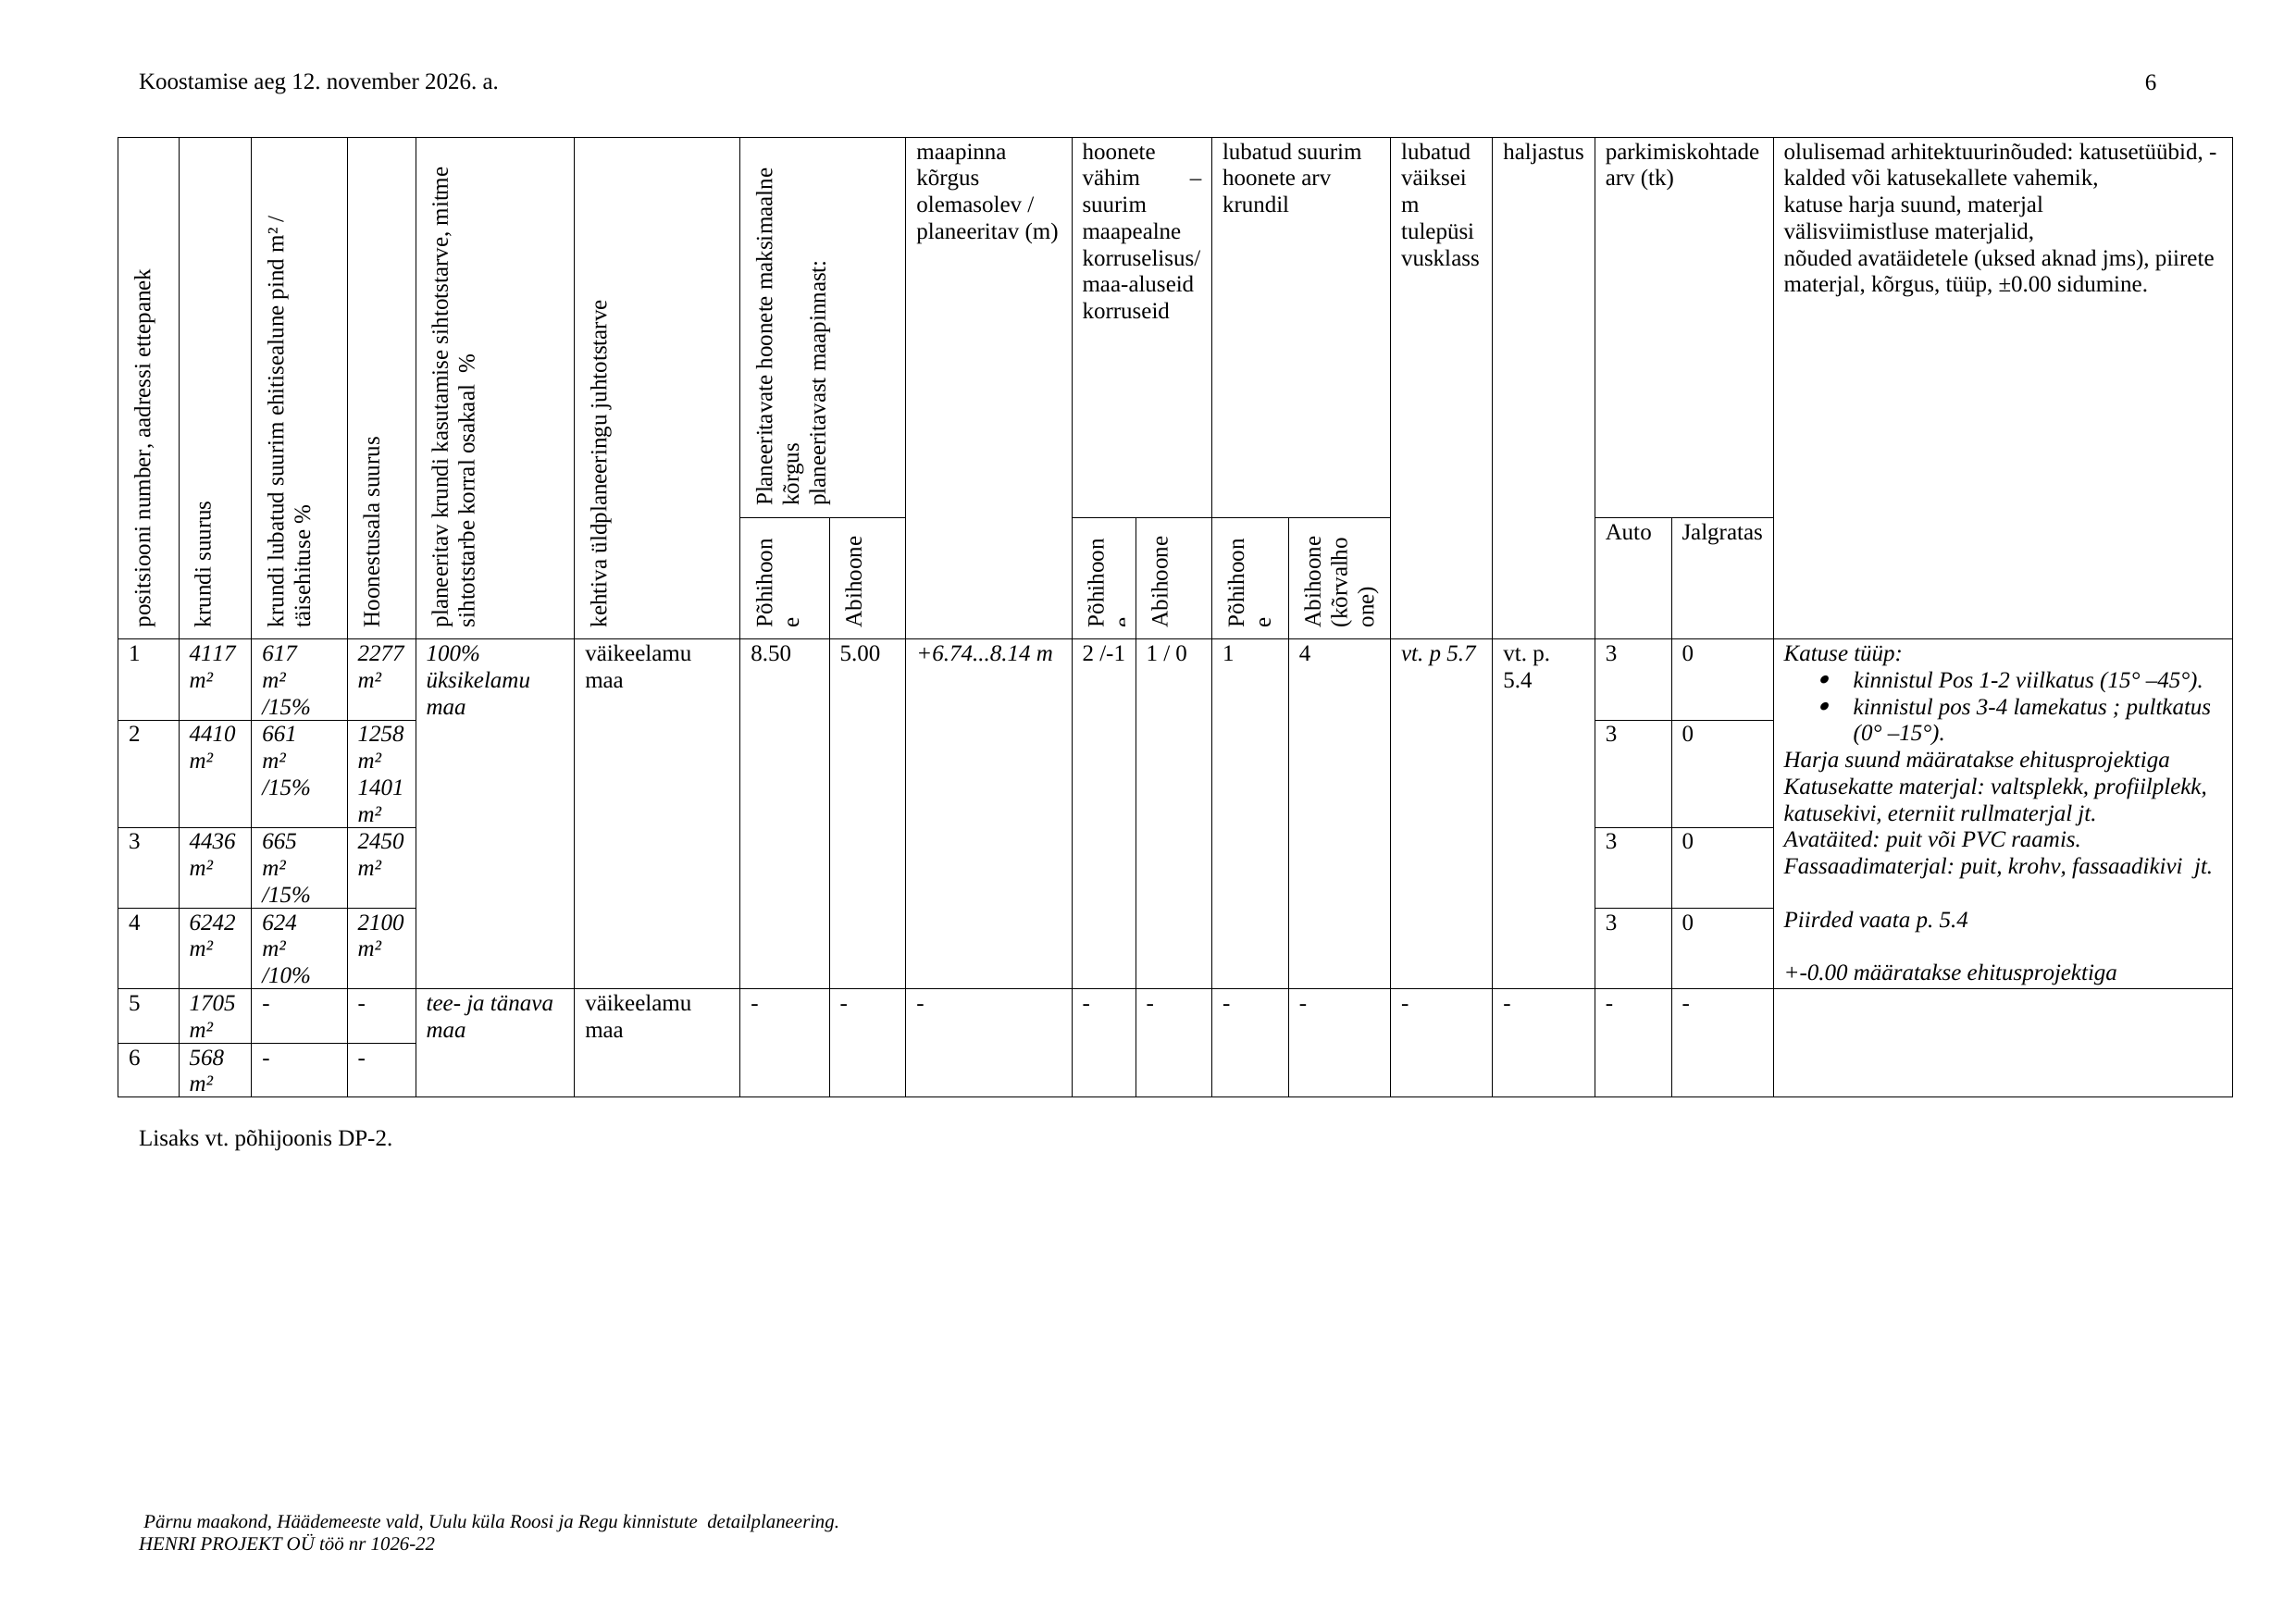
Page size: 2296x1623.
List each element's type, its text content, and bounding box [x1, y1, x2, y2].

table_header planeeritav krundi kasutamise sihtotstarve, mitme sihtotstarbe korral osakaal % [416, 138, 574, 638]
table_cell Auto [1595, 518, 1671, 638]
table_cell - [740, 989, 829, 1096]
table_cell Põhihoone [1073, 518, 1136, 638]
text Lisaks vt. põhijoonis DP-2. [139, 1124, 2156, 1151]
table_cell väikeelamu maa [575, 989, 739, 1096]
table_cell 4 [118, 909, 179, 988]
table_cell - [1289, 989, 1390, 1096]
table_cell Põhihoone [740, 518, 829, 638]
table_cell 2450m² [348, 828, 416, 908]
table_cell - [348, 989, 416, 1043]
table_cell Abihoone [1136, 518, 1211, 638]
table_cell - [252, 1044, 347, 1096]
table_cell - [1073, 989, 1136, 1096]
table_cell 5.00 [830, 639, 905, 988]
table_cell 3 [118, 828, 179, 908]
table_header krundi suurus [180, 138, 251, 638]
table_cell - [1595, 989, 1671, 1096]
table_cell 1 / 0 [1136, 639, 1211, 988]
table_cell 661 m² /15% [252, 721, 347, 826]
table_cell 4436 m² [180, 828, 251, 908]
table_header olulisemad arhitektuurinõuded: katusetüübid, -kalded või katusekallete vahemik, katuse harja suund, materjal välisviimistluse materjalid, nõuded avatäidetele (uksed aknad jms), piirete materjal, kõrgus, tüüp, ±0.00 sidumine. [1774, 138, 2232, 638]
table_cell vt. p. 5.4 [1493, 639, 1595, 988]
table_cell 4410 m² [180, 721, 251, 826]
table_header haljastus [1493, 138, 1595, 638]
table_header Planeeritavate hoonete maksimaalne kõrgus planeeritavast maapinnast: [740, 138, 905, 517]
table_cell - [252, 989, 347, 1043]
table_cell 3 [1595, 721, 1671, 826]
table_header lubatud suurim hoonete arv krundil [1212, 138, 1390, 517]
table_cell 0 [1672, 909, 1773, 988]
table_cell Jalgratas [1672, 518, 1773, 638]
table_cell 568 m² [180, 1044, 251, 1096]
table_header Hoonestusala suurus [348, 138, 416, 638]
table_cell 5 [118, 989, 179, 1043]
table_cell 3 [1595, 909, 1671, 988]
table_cell 6 [118, 1044, 179, 1096]
table_cell - [830, 989, 905, 1096]
table_cell 2 /-1 [1073, 639, 1136, 988]
table_cell - [1493, 989, 1595, 1096]
table_cell 8.50 [740, 639, 829, 988]
table_cell 624 m² /10% [252, 909, 347, 988]
table_cell tee- ja tänava maa [416, 989, 574, 1096]
table_header lubatud väikseim tulepüsivusklass [1391, 138, 1492, 638]
table_cell 1258m² 1401m² [348, 721, 416, 826]
table_header krundi lubatud suurim ehitisealune pind m² / täisehituse % [252, 138, 347, 638]
table_cell 1705 m² [180, 989, 251, 1043]
table_cell 0 [1672, 639, 1773, 719]
table_cell 2100m² [348, 909, 416, 988]
table_cell Katuse tüüp: kinnistul Pos 1-2 viilkatus (15° –45°). kinnistul pos 3-4 lamekatus ; pultkatus (0° –15°). Harja suund määratakse ehitusprojektiga Katusekatte materjal: valtsplekk, profiilplekk, katusekivi, eterniit rullmaterjal jt. Avatäited: puit või PVC raamis. Fassaadimaterjal: puit, krohv, fassaadikivi jt. Piirded vaata p. 5.4 +-0.00 määratakse ehitusprojektiga [1774, 639, 2232, 988]
table_cell - [348, 1044, 416, 1096]
table_cell - [1136, 989, 1211, 1096]
table_cell 2 [118, 721, 179, 826]
table_cell - [1212, 989, 1288, 1096]
table_cell 3 [1595, 639, 1671, 719]
table_cell 1 [118, 639, 179, 719]
table_cell - [906, 989, 1072, 1096]
table_cell Põhihoone [1212, 518, 1288, 638]
table_cell Abihoone [830, 518, 905, 638]
table_cell vt. p 5.7 [1391, 639, 1492, 988]
table_cell 0 [1672, 721, 1773, 826]
table_cell 6242m² [180, 909, 251, 988]
table_cell - [1672, 989, 1773, 1096]
table_cell 2277m² [348, 639, 416, 719]
table_cell Abihoone (kõrvalhoone) [1289, 518, 1390, 638]
table_header hoonete vähim – suurim maapealne korruselisus/ maa-aluseid korruseid [1073, 138, 1211, 517]
table_header kehtiva üldplaneeringu juhtotstarve [575, 138, 739, 638]
table_cell 617 m² /15% [252, 639, 347, 719]
table_cell +6.74...8.14 m [906, 639, 1072, 988]
table_cell 3 [1595, 828, 1671, 908]
table_header parkimiskohtade arv (tk) [1595, 138, 1773, 517]
table_cell [1774, 989, 2232, 1096]
table_cell 1 [1212, 639, 1288, 988]
table_cell 665 m² /15% [252, 828, 347, 908]
table_cell väikeelamu maa [575, 639, 739, 988]
table_cell 4117 m² [180, 639, 251, 719]
table_cell 4 [1289, 639, 1390, 988]
table_header positsiooni number, aadressi ettepanek [118, 138, 179, 638]
table_cell 0 [1672, 828, 1773, 908]
table_cell 100% üksikelamu maa [416, 639, 574, 988]
table_header maapinna kõrgus olemasolev / planeeritav (m) [906, 138, 1072, 638]
table_cell - [1391, 989, 1492, 1096]
